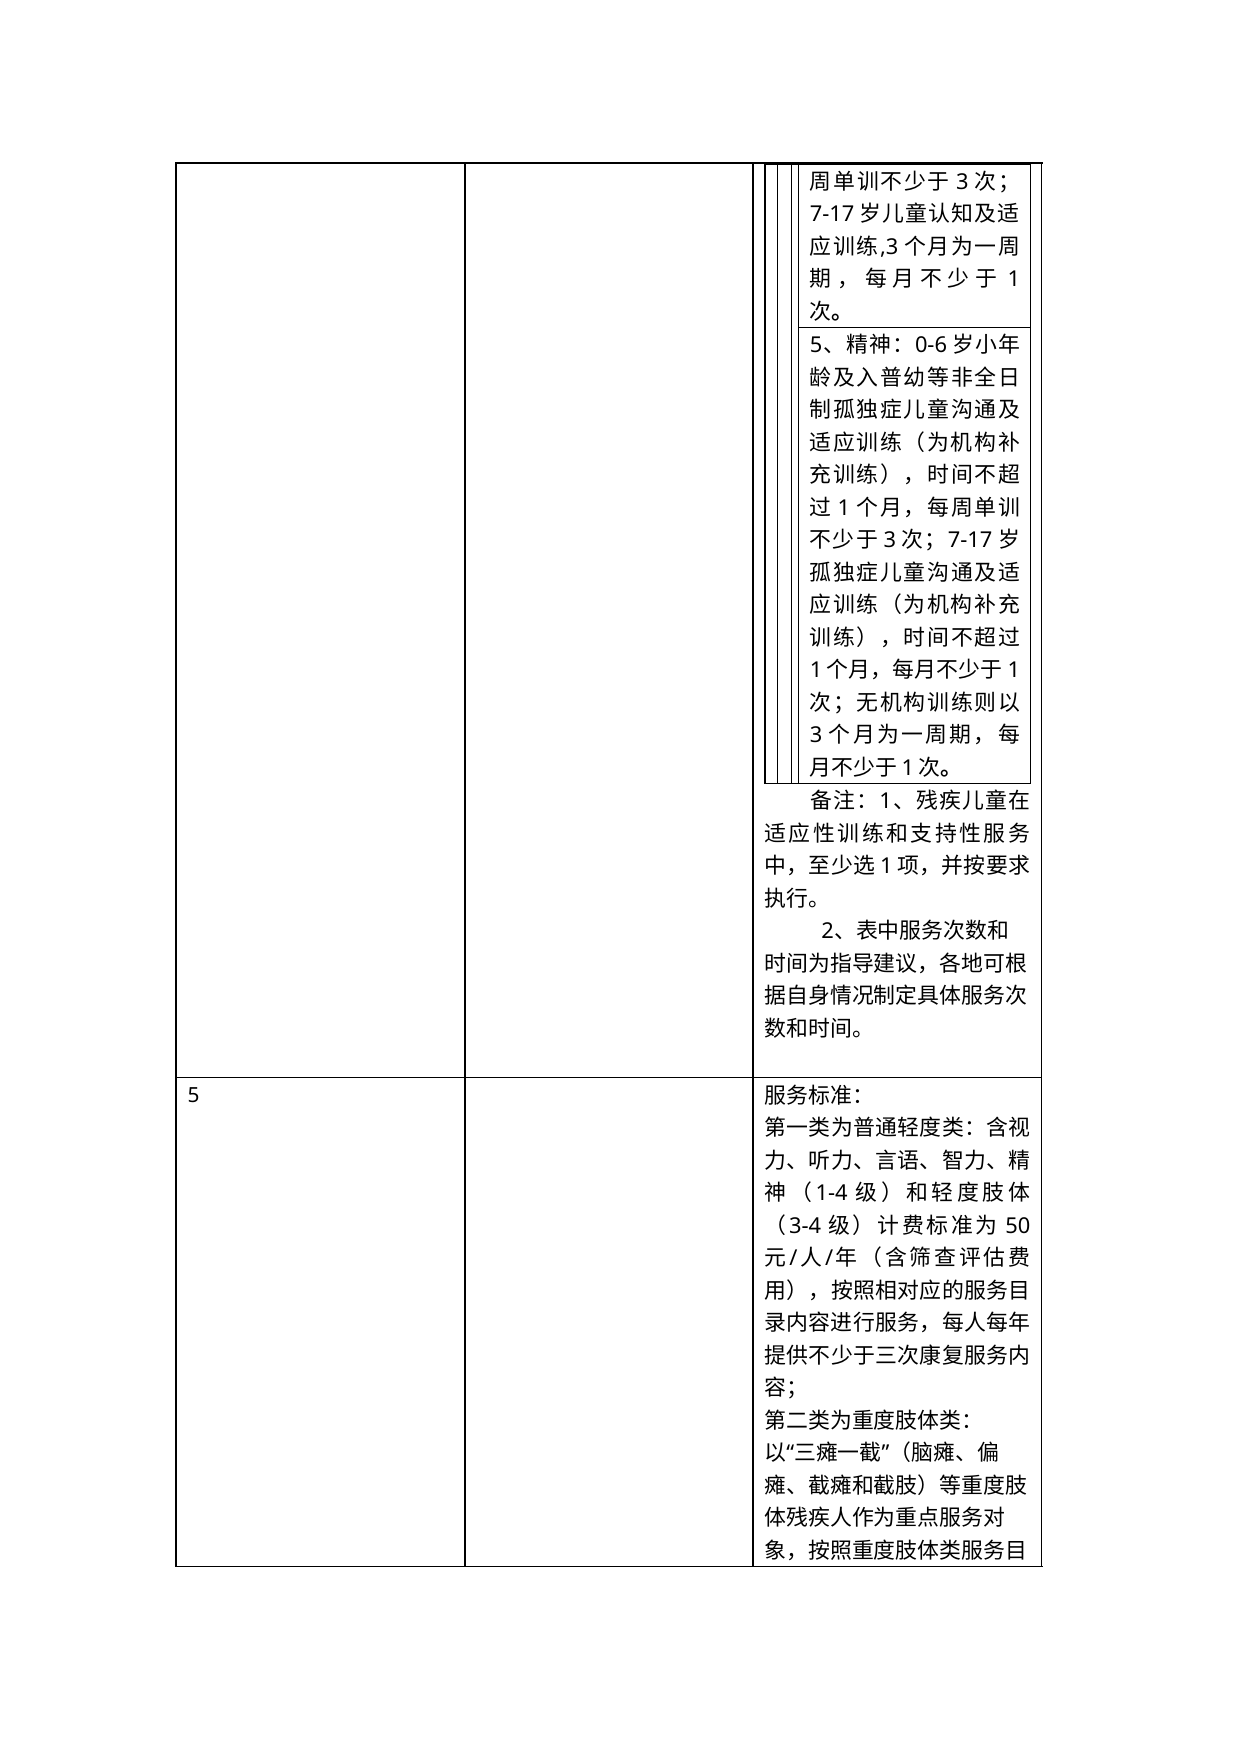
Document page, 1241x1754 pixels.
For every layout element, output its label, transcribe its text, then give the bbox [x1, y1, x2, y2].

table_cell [754, 1078, 1041, 1566]
table_cell [466, 164, 752, 1077]
table_cell [466, 1078, 752, 1566]
table_cell 5 [177, 1078, 464, 1566]
table_cell 4 [177, 164, 464, 1077]
